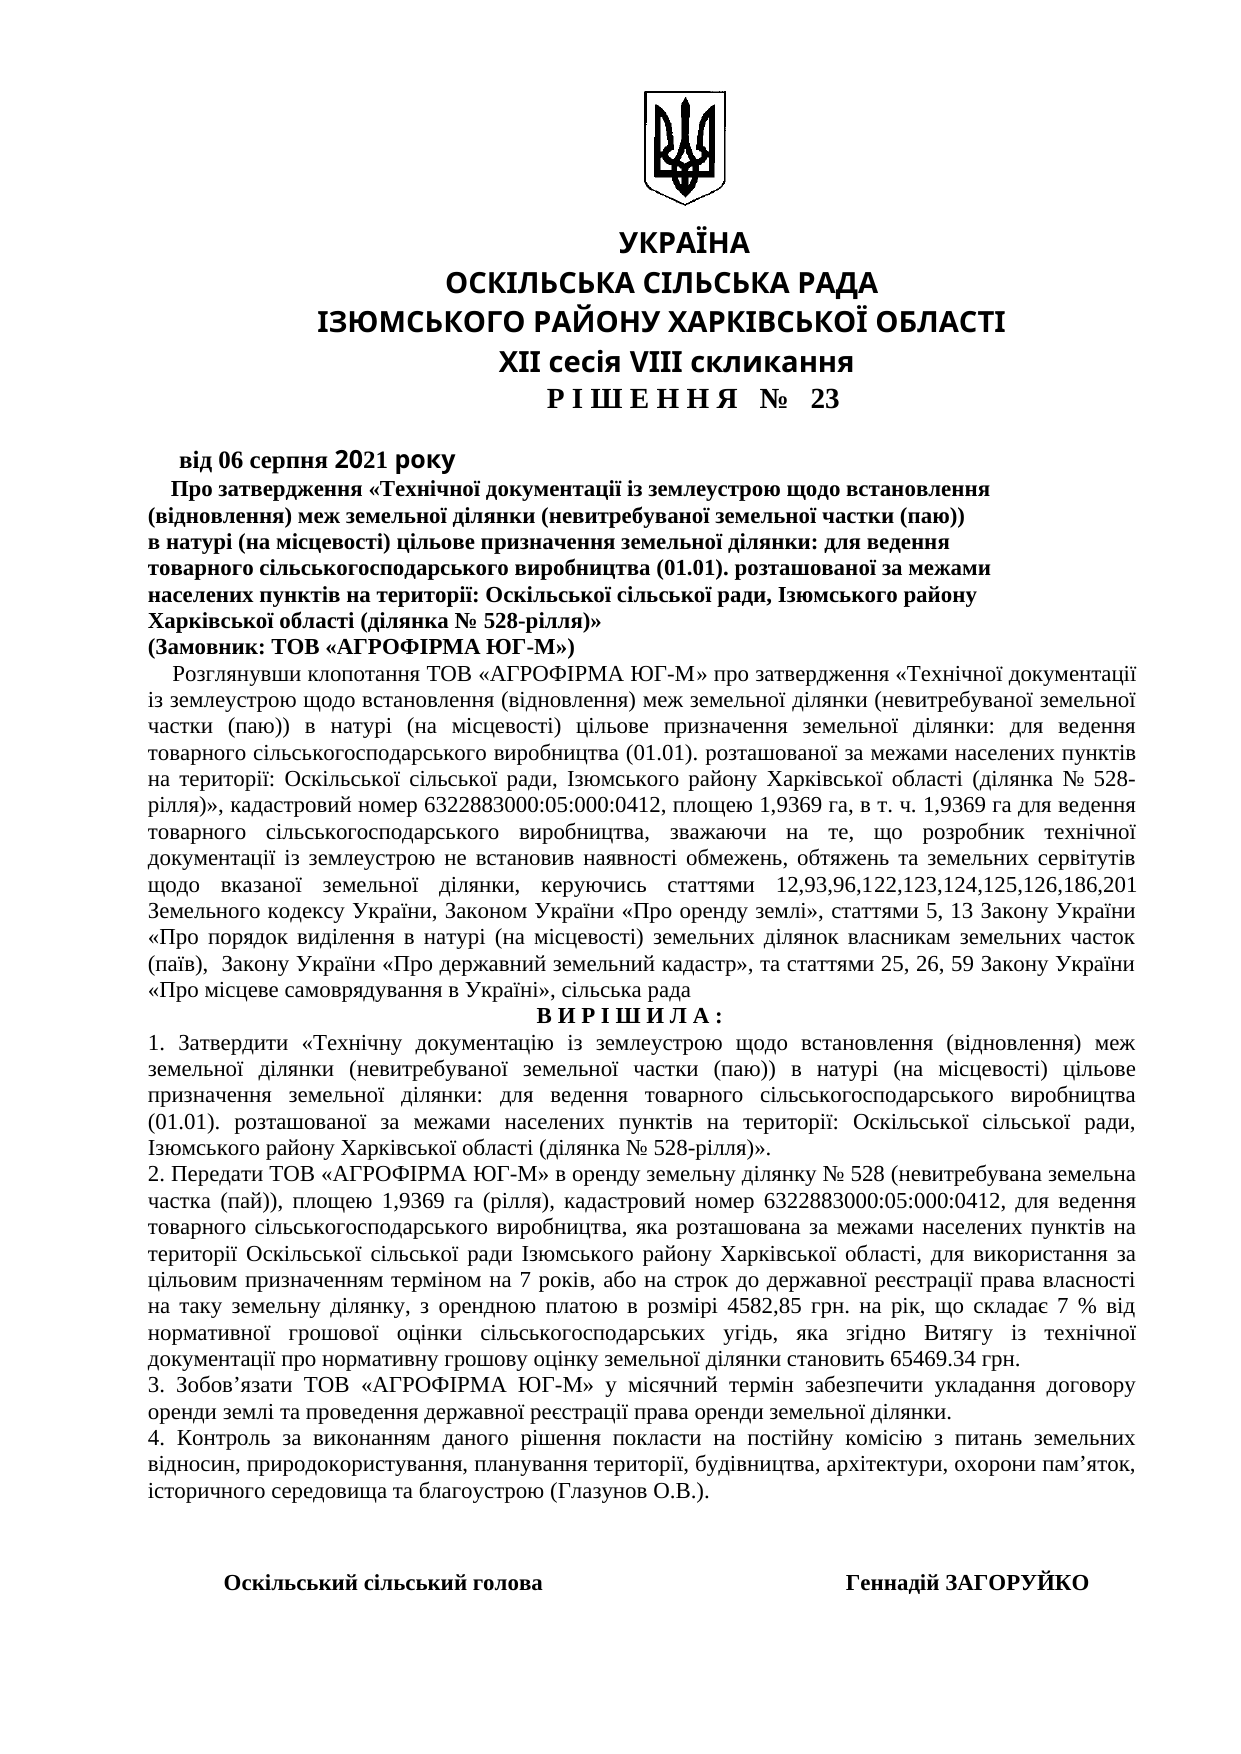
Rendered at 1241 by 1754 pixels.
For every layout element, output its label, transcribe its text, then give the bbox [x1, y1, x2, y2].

text 3. Зобов’язати ТОВ «АГРОФІРМА ЮГ-М» у місячний термін забезпечити укладання договору оренди землі та проведення державної реєстрації права оренди земельної ділянки. [148, 1371, 1137, 1424]
text 1. Затвердити «Технічну документацію із землеустрою щодо встановлення (відновлення) меж земельної ділянки (невитребуваної земельної частки (паю)) в натурі (на місцевості) цільове призначення земельної ділянки: для ведення товарного сільськогосподарського виробництва (01.01). розташованої за межами населених пунктів на території: Оскільської сільської ради, Ізюмського району Харківської області (ділянка № 528-рілля)». [148, 1029, 1137, 1161]
text ОСКІЛЬСЬКА СІЛЬСЬКА РАДА [148, 262, 1137, 302]
text Про затвердження «Технічної документації із землеустрою щодо встановлення (відновлення) меж земельної ділянки (невитребуваної земельної частки (паю)) [148, 475, 1137, 528]
text 4. Контроль за виконанням даного рішення покласти на постійну комісію з питань земельних відносин, природокористування, планування території, будівництва, архітектури, охорони пам’яток, історичного середовища та благоустрою (Глазунов О.В.). [148, 1424, 1137, 1503]
text Харківської області (ділянка № 528-рілля)» [148, 607, 1137, 633]
text В И Р І Ш И Л А : [148, 1002, 1137, 1029]
text Розглянувши клопотання ТОВ «АГРОФІРМА ЮГ-М» про затвердження «Технічної документації із землеустрою щодо встановлення (відновлення) меж земельної ділянки (невитребуваної земельної частки (паю)) в натурі (на місцевості) цільове призначення земельної ділянки: для ведення товарного сільськогосподарського виробництва (01.01). розташованої за межами населених пунктів на території: Оскільської сільської ради, Ізюмського району Харківської області (ділянка № 528-рілля)», кадастровий номер 6322883000:05:000:0412, площею 1,9369 га, в т. ч. 1,9369 га для ведення товарного сільськогосподарського виробництва, зважаючи на те, що розробник технічної документації із землеустрою не встановив наявності обмежень, обтяжень та земельних сервітутів щодо вказаної земельної ділянки, керуючись статтями 12,93,96,122,123,124,125,126,186,201 Земельного кодексу України, Законом України «Про оренду землі», статтями 5, 13 Закону України «Про порядок виділення в натурі (на місцевості) земельних ділянок власникам земельних часток (паїв), Закону України «Про державний земельний кадастр», та статтями 25, 26, 59 Закону України «Про місцеве самоврядування в Україні», сільська рада [148, 660, 1137, 1002]
text ІЗЮМСЬКОГО РАЙОНУ ХАРКІВСЬКОЇ ОБЛАСТІ [148, 302, 1137, 341]
text в натурі (на місцевості) цільове призначення земельної ділянки: для ведення [148, 528, 1137, 554]
text товарного сільськогосподарського виробництва (01.01). розташованої за межами [148, 554, 1137, 581]
text Р І Ш Е Н Н Я № 23 [198, 381, 1137, 414]
text від 06 серпня 2021 року [148, 441, 1137, 475]
text Оскільський сільський голова Геннадій ЗАГОРУЙКО [148, 1569, 1137, 1596]
text УКРАЇНА [148, 222, 1137, 262]
text (Замовник: ТОВ «АГРОФІРМА ЮГ-М») [148, 633, 1137, 660]
table_header [148, 89, 1167, 222]
text ХІІ сесія VІІІ скликання [148, 341, 1137, 381]
text 2. Передати ТОВ «АГРОФІРМА ЮГ-М» в оренду земельну ділянку № 528 (невитребувана земельна частка (пай)), площею 1,9369 га (рілля), кадастровий номер 6322883000:05:000:0412, для ведення товарного сільськогосподарського виробництва, яка розташована за межами населених пунктів на території Оскільської сільської ради Ізюмського району Харківської області, для використання за цільовим призначенням терміном на 7 років, або на строк до державної реєстрації права власності на таку земельну ділянку, з орендною платою в розмірі 4582,85 грн. на рік, що складає 7 % від нормативної грошової оцінки сільськогосподарських угідь, яка згідно Витягу із технічної документації про нормативну грошову оцінку земельної ділянки становить 65469.34 грн. [148, 1161, 1137, 1371]
text населених пунктів на території: Оскільської сільської ради, Ізюмського району [148, 581, 1137, 607]
